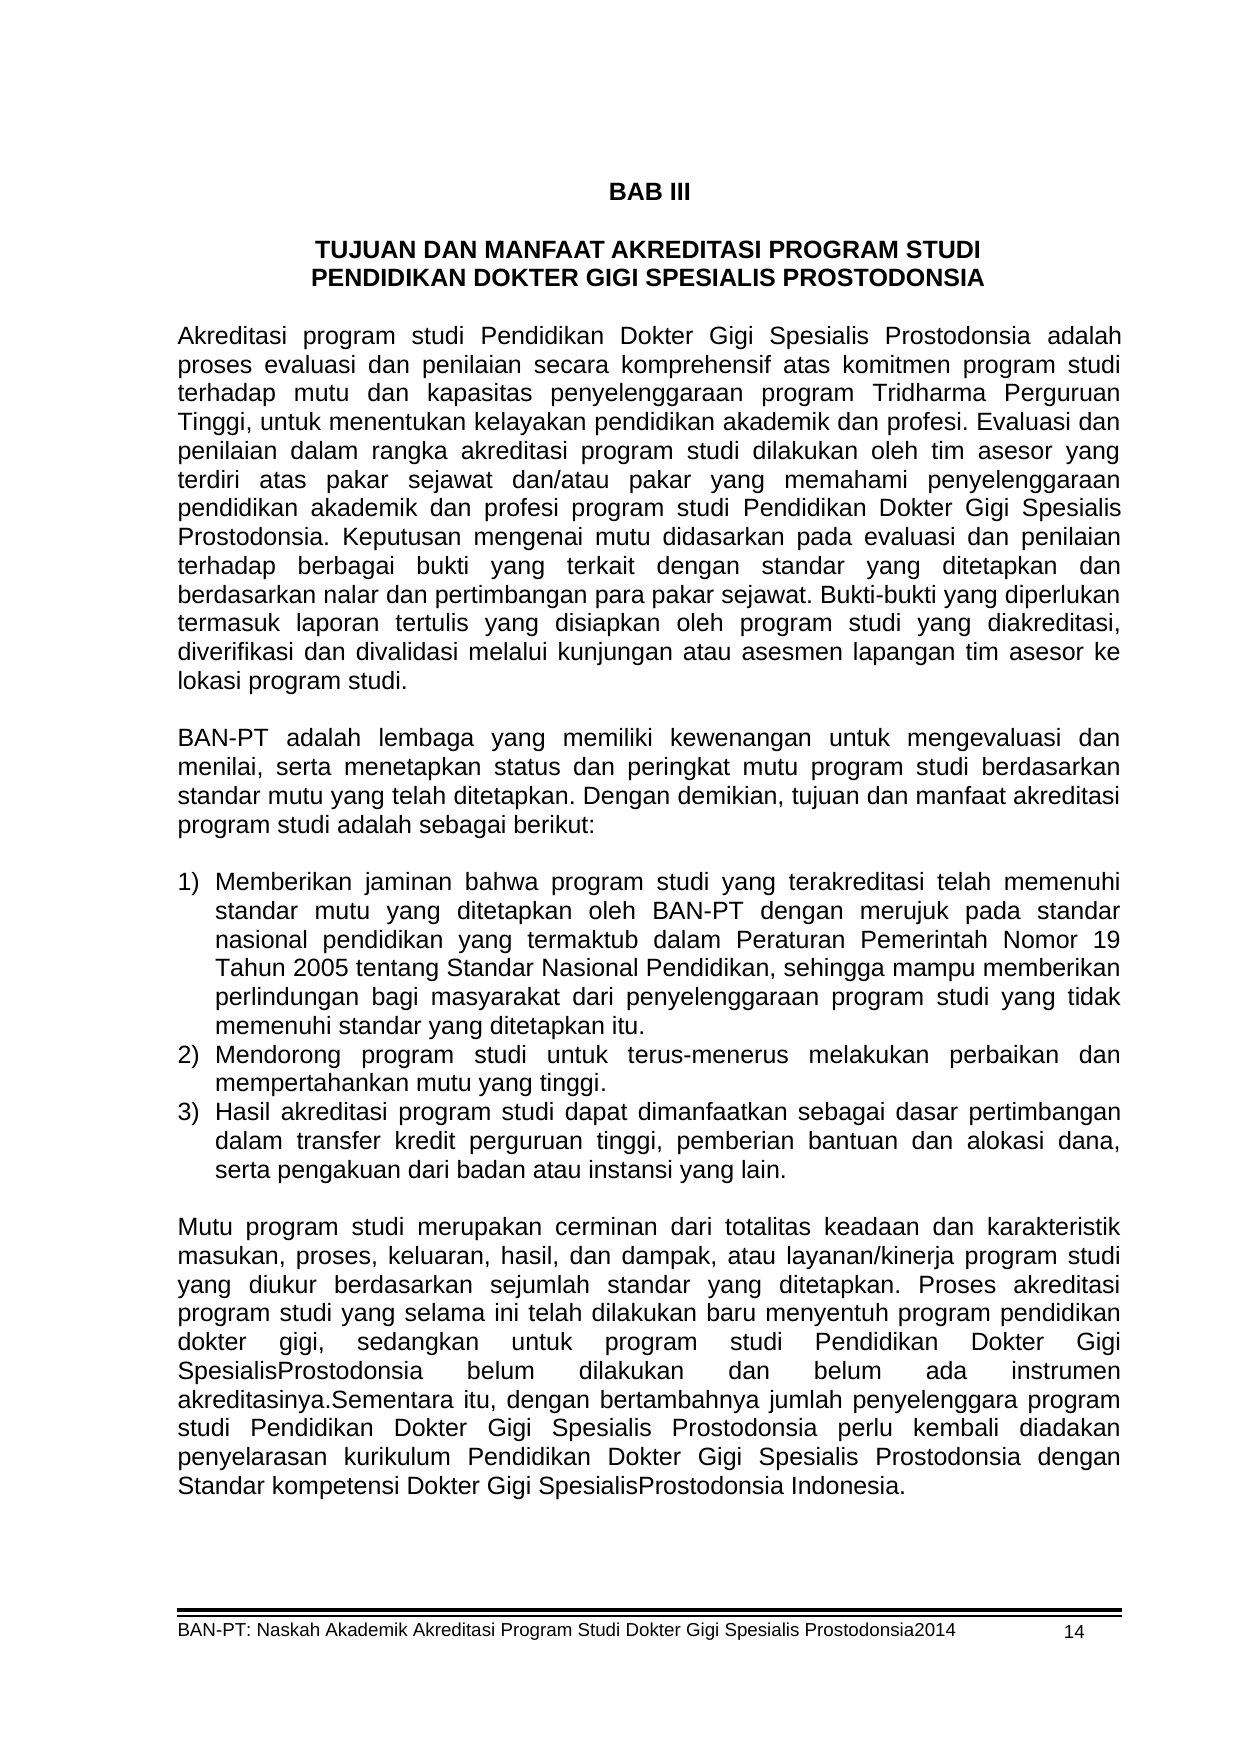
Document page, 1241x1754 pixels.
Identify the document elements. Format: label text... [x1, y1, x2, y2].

text BAN-PT adalah lembaga yang memiliki kewenangan untuk mengevaluasi dan menilai, serta menetapkan status dan peringkat mutu program studi berdasarkan standar mutu yang telah ditetapkan. Dengan demikian, tujuan dan manfaat akreditasi program studi adalah sebagai berikut: [177, 723, 1122, 838]
list Memberikan jaminan bahwa program studi yang terakreditasi telah memenuhi standar mutu yang ditetapkan oleh BAN-PT dengan merujuk pada standar nasional pendidikan yang termaktub dalam Peraturan Pemerintah Nomor 19 Tahun 2005 tentang Standar Nasional Pendidikan, sehingga mampu memberikan perlindungan bagi masyarakat dari penyelenggaraan program studi yang tidak memenuhi standar yang ditetapkan itu. [177, 867, 1122, 1040]
text Akreditasi program studi Pendidikan Dokter Gigi Spesialis Prostodonsia adalah proses evaluasi dan penilaian secara komprehensif atas komitmen program studi terhadap mutu dan kapasitas penyelenggaraan program Tridharma Perguruan Tinggi, untuk menentukan kelayakan pendidikan akademik dan profesi. Evaluasi dan penilaian dalam rangka akreditasi program studi dilakukan oleh tim asesor yang terdiri atas pakar sejawat dan/atau pakar yang memahami penyelenggaraan pendidikan akademik dan profesi program studi Pendidikan Dokter Gigi Spesialis Prostodonsia. Keputusan mengenai mutu didasarkan pada evaluasi dan penilaian terhadap berbagai bukti yang terkait dengan standar yang ditetapkan dan berdasarkan nalar dan pertimbangan para pakar sejawat. Bukti-bukti yang diperlukan termasuk laporan tertulis yang disiapkan oleh program studi yang diakreditasi, diverifikasi dan divalidasi melalui kunjungan atau asesmen lapangan tim asesor ke lokasi program studi. [177, 321, 1122, 695]
text Mutu program studi merupakan cerminan dari totalitas keadaan dan karakteristik masukan, proses, keluaran, hasil, dan dampak, atau layanan/kinerja program studi yang diukur berdasarkan sejumlah standar yang ditetapkan. Proses akreditasi program studi yang selama ini telah dilakukan baru menyentuh program pendidikan dokter gigi, sedangkan untuk program studi Pendidikan Dokter Gigi SpesialisProstodonsia belum dilakukan dan belum ada instrumen akreditasinya.Sementara itu, dengan bertambahnya jumlah penyelenggara program studi Pendidikan Dokter Gigi Spesialis Prostodonsia perlu kembali diadakan penyelarasan kurikulum Pendidikan Dokter Gigi Spesialis Prostodonsia dengan Standar kompetensi Dokter Gigi SpesialisProstodonsia Indonesia. [177, 1212, 1122, 1500]
subtitle TUJUAN DAN MANFAAT AKREDITASI PROGRAM STUDI PENDIDIKAN DOKTER GIGI SPESIALIS PROSTODONSIA [271, 235, 1025, 292]
list Hasil akreditasi program studi dapat dimanfaatkan sebagai dasar pertimbangan dalam transfer kredit perguruan tinggi, pemberian bantuan dan alokasi dana, serta pengakuan dari badan atau instansi yang lain. [177, 1097, 1122, 1183]
subtitle BAB III [177, 177, 1122, 206]
list Mendorong program studi untuk terus-menerus melakukan perbaikan dan mempertahankan mutu yang tinggi. [177, 1040, 1122, 1097]
